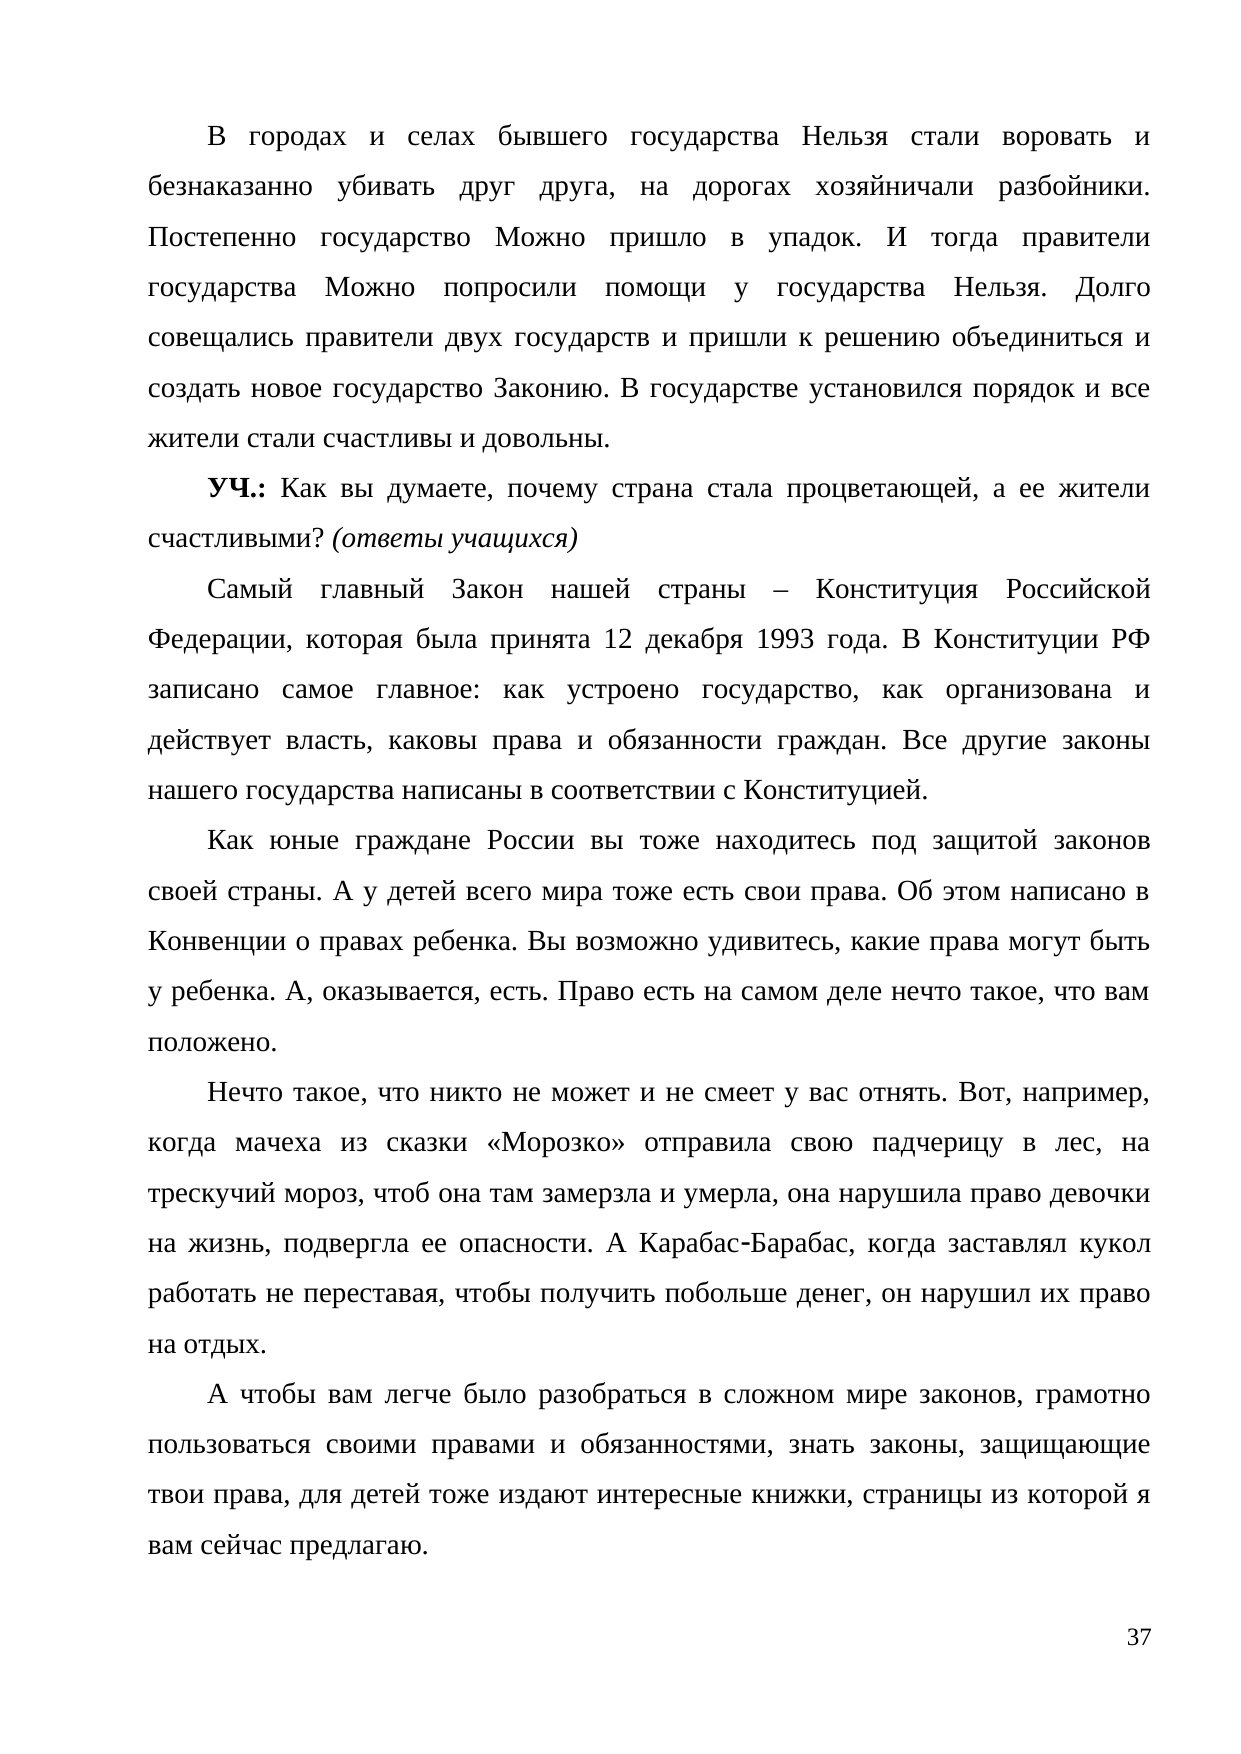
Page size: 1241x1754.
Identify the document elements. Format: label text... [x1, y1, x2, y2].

text А чтобы вам легче было разобраться в сложном мире законов, грамотно пользоваться своими правами и обязанностями, знать законы, защищающие твои права, для детей тоже издают интересные книжки, страницы из которой я вам сейчас предлагаю. [148, 1376, 1152, 1561]
text УЧ.: Как вы думаете, почему страна стала процветающей, а ее жители счастливыми? (ответы учащихся) [148, 470, 1152, 554]
text Самый главный Закон нашей страны – Конституция Российской Федерации, которая была принята 12 декабря 1993 года. В Конституции РФ записано самое главное: как устроено государство, как организована и действует власть, каковы права и обязанности граждан. Все другие законы нашего государства написаны в соответствии с Конституцией. [148, 571, 1152, 806]
text В городах и селах бывшего государства Нельзя стали воровать и безнаказанно убивать друг друга, на дорогах хозяйничали разбойники. Постепенно государство Можно пришло в упадок. И тогда правители государства Можно попросили помощи у государства Нельзя. Долго совещались правители двух государств и пришли к решению объединиться и создать новое государство Законию. В государстве установился порядок и все жители стали счастливы и довольны. [148, 118, 1152, 453]
text Как юные граждане России вы тоже находитесь под защитой законов своей страны. А у детей всего мира тоже есть свои права. Об этом написано в Конвенции о правах ребенка. Вы возможно удивитесь, какие права могут быть у ребенка. А, оказывается, есть. Право есть на самом деле нечто такое, что вам положено. [148, 822, 1152, 1057]
text Нечто такое, что никто не может и не смеет у вас отнять. Вот, например, когда мачеха из сказки «Морозко» отправила свою падчерицу в лес, на трескучий мороз, чтоб она там замерзла и умерла, она нарушила право девочки на жизнь, подвергла ее опасности. А КарабасБарабас, когда заставлял кукол работать не переставая, чтобы получить побольше денег, он нарушил их право на отдых. [148, 1074, 1152, 1359]
